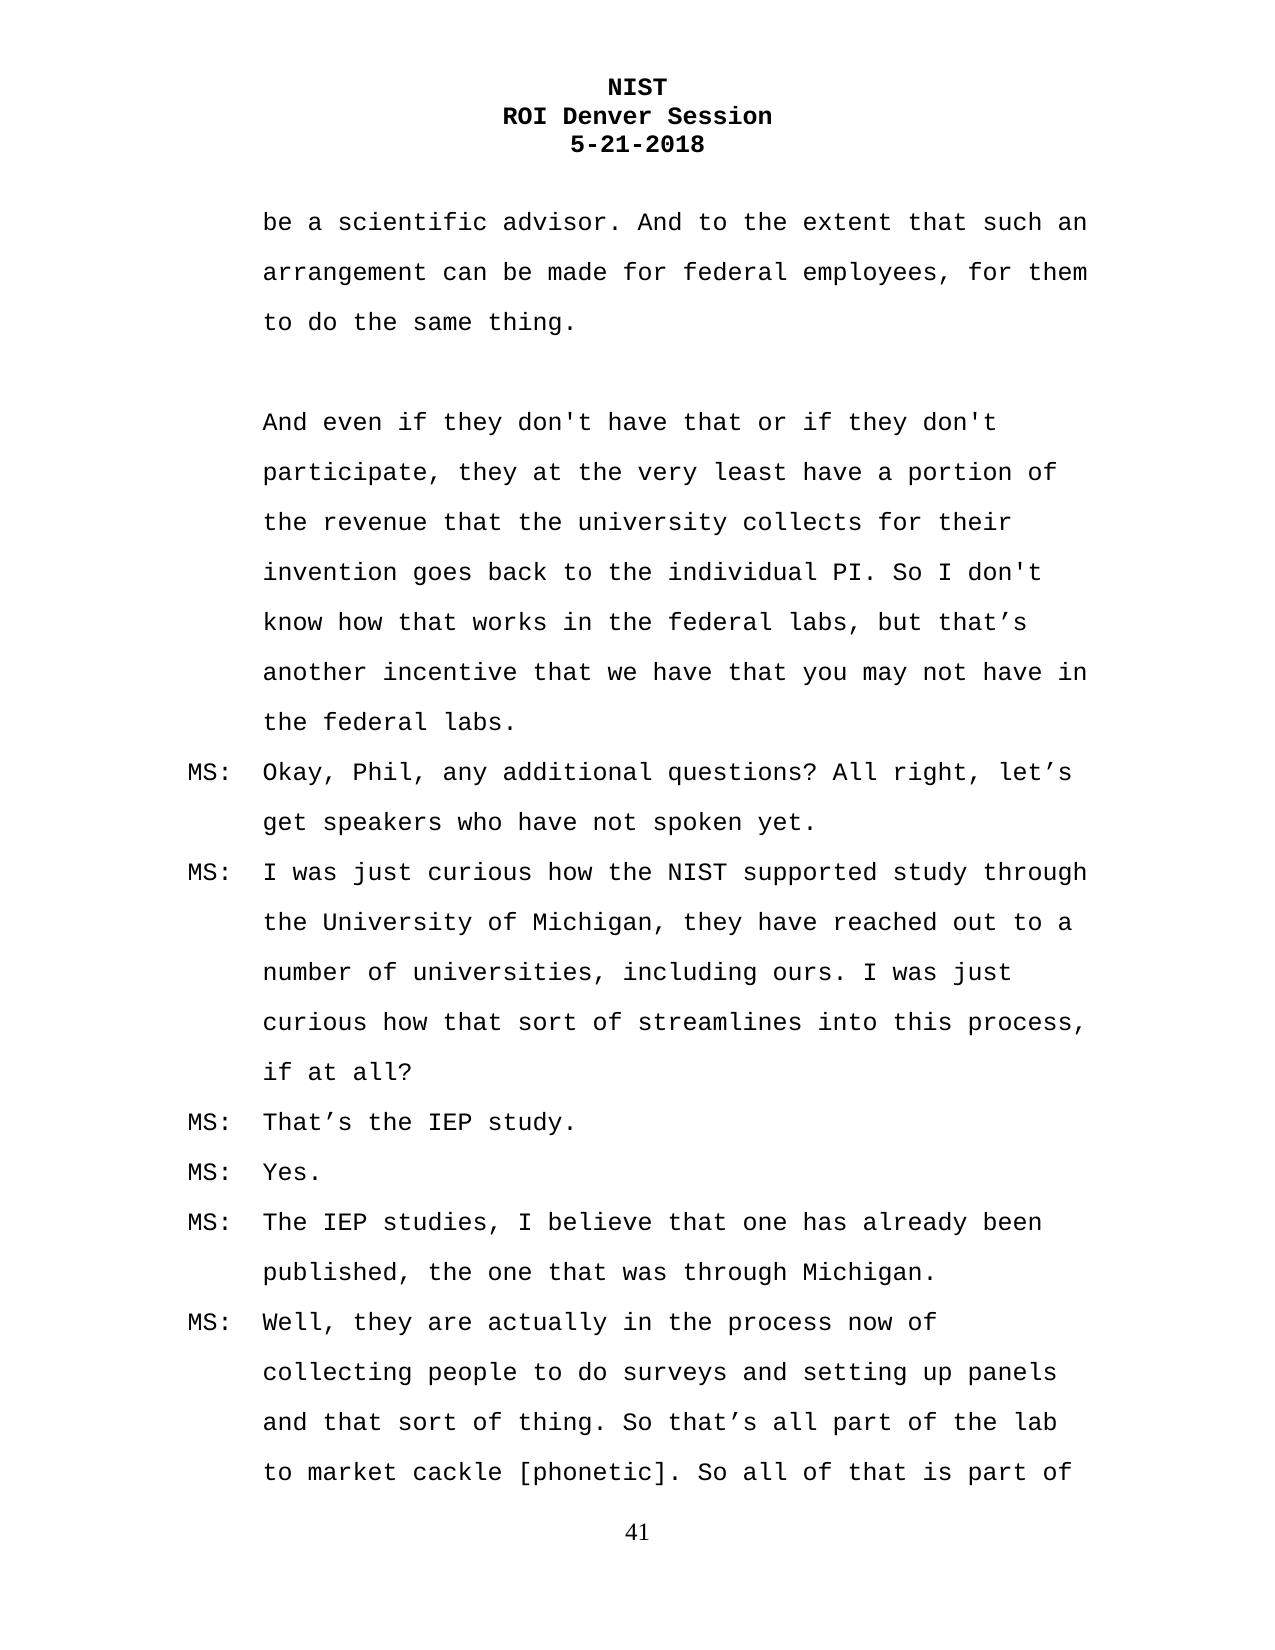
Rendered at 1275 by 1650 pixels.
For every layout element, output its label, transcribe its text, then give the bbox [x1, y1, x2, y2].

text MS: The IEP studies, I believe that one has already been published, the one that was through Michigan. [187, 1188, 1087, 1288]
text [262, 188, 1087, 338]
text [187, 1288, 1087, 1488]
text MS: I was just curious how the NIST supported study through the University of Michigan, they have reached out to a number of universities, including ours. I was just curious how that sort of streamlines into this process, if at all? [187, 838, 1087, 1088]
text MS: Yes. [187, 1138, 1087, 1188]
text MS: That’s the IEP study. [187, 1088, 1087, 1138]
text MS: Okay, Phil, any additional questions? All right, let’s get speakers who have not spoken yet. [187, 738, 1087, 838]
text And even if they don't have that or if they don't participate, they at the very least have a portion of the revenue that the university collects for their invention goes back to the individual PI. So I don't know how that works in the federal labs, but that’s another incentive that we have that you may not have in the federal labs. [262, 388, 1087, 738]
